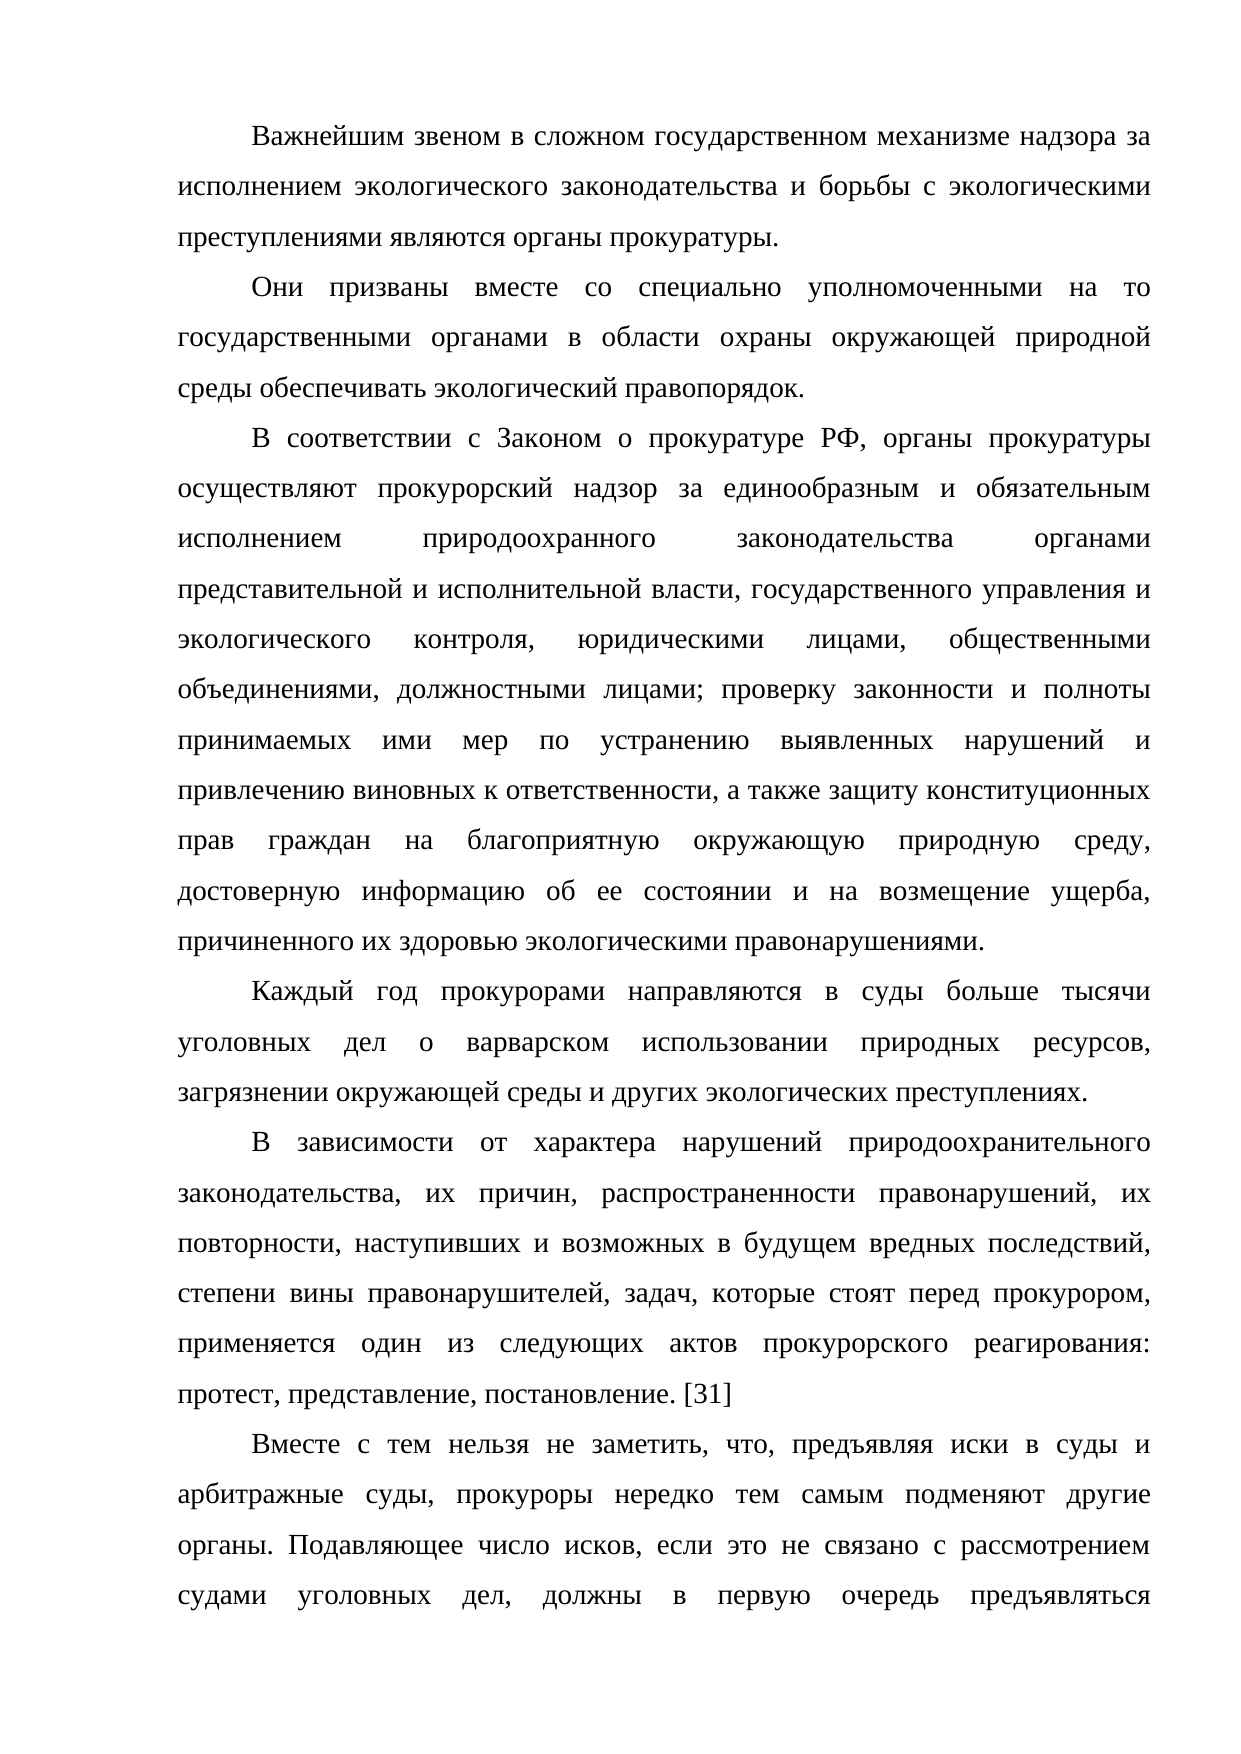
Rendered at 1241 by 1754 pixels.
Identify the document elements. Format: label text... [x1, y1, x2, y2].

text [177, 1426, 1152, 1611]
text В зависимости от характера нарушений природоохранительного законодательства, их причин, распространенности правонарушений, их повторности, наступивших и возможных в будущем вредных последствий, степени вины правонарушителей, задач, которые стоят перед прокурором, применяется один из следующих актов прокурорского реагирования: протест, представление, постановление. [31] [177, 1124, 1152, 1409]
text Каждый год прокурорами направляются в суды больше тысячи уголовных дел о варварском использовании природных ресурсов, загрязнении окружающей среды и других экологических преступлениях. [177, 973, 1152, 1108]
text Они призваны вместе со специально уполномоченными на то государственными органами в области охраны окружающей природной среды обеспечивать экологический правопорядок. [177, 269, 1152, 403]
text Важнейшим звеном в сложном государственном механизме надзора за исполнением экологического законодательства и борьбы с экологическими преступлениями являются органы прокуратуры. [177, 118, 1152, 252]
text В соответствии с Законом о прокуратуре РФ, органы прокуратуры осуществляют прокурорский надзор за единообразным и обязательным исполнением природоохранного законодательства органами представительной и исполнительной власти, государственного управления и экологического контроля, юридическими лицами, общественными объединениями, должностными лицами; проверку законности и полноты принимаемых ими мер по устранению выявленных нарушений и привлечению виновных к ответственности, а также защиту конституционных прав граждан на благоприятную окружающую природную среду, достоверную информацию об ее состоянии и на возмещение ущерба, причиненного их здоровью экологическими правонарушениями. [177, 420, 1152, 957]
